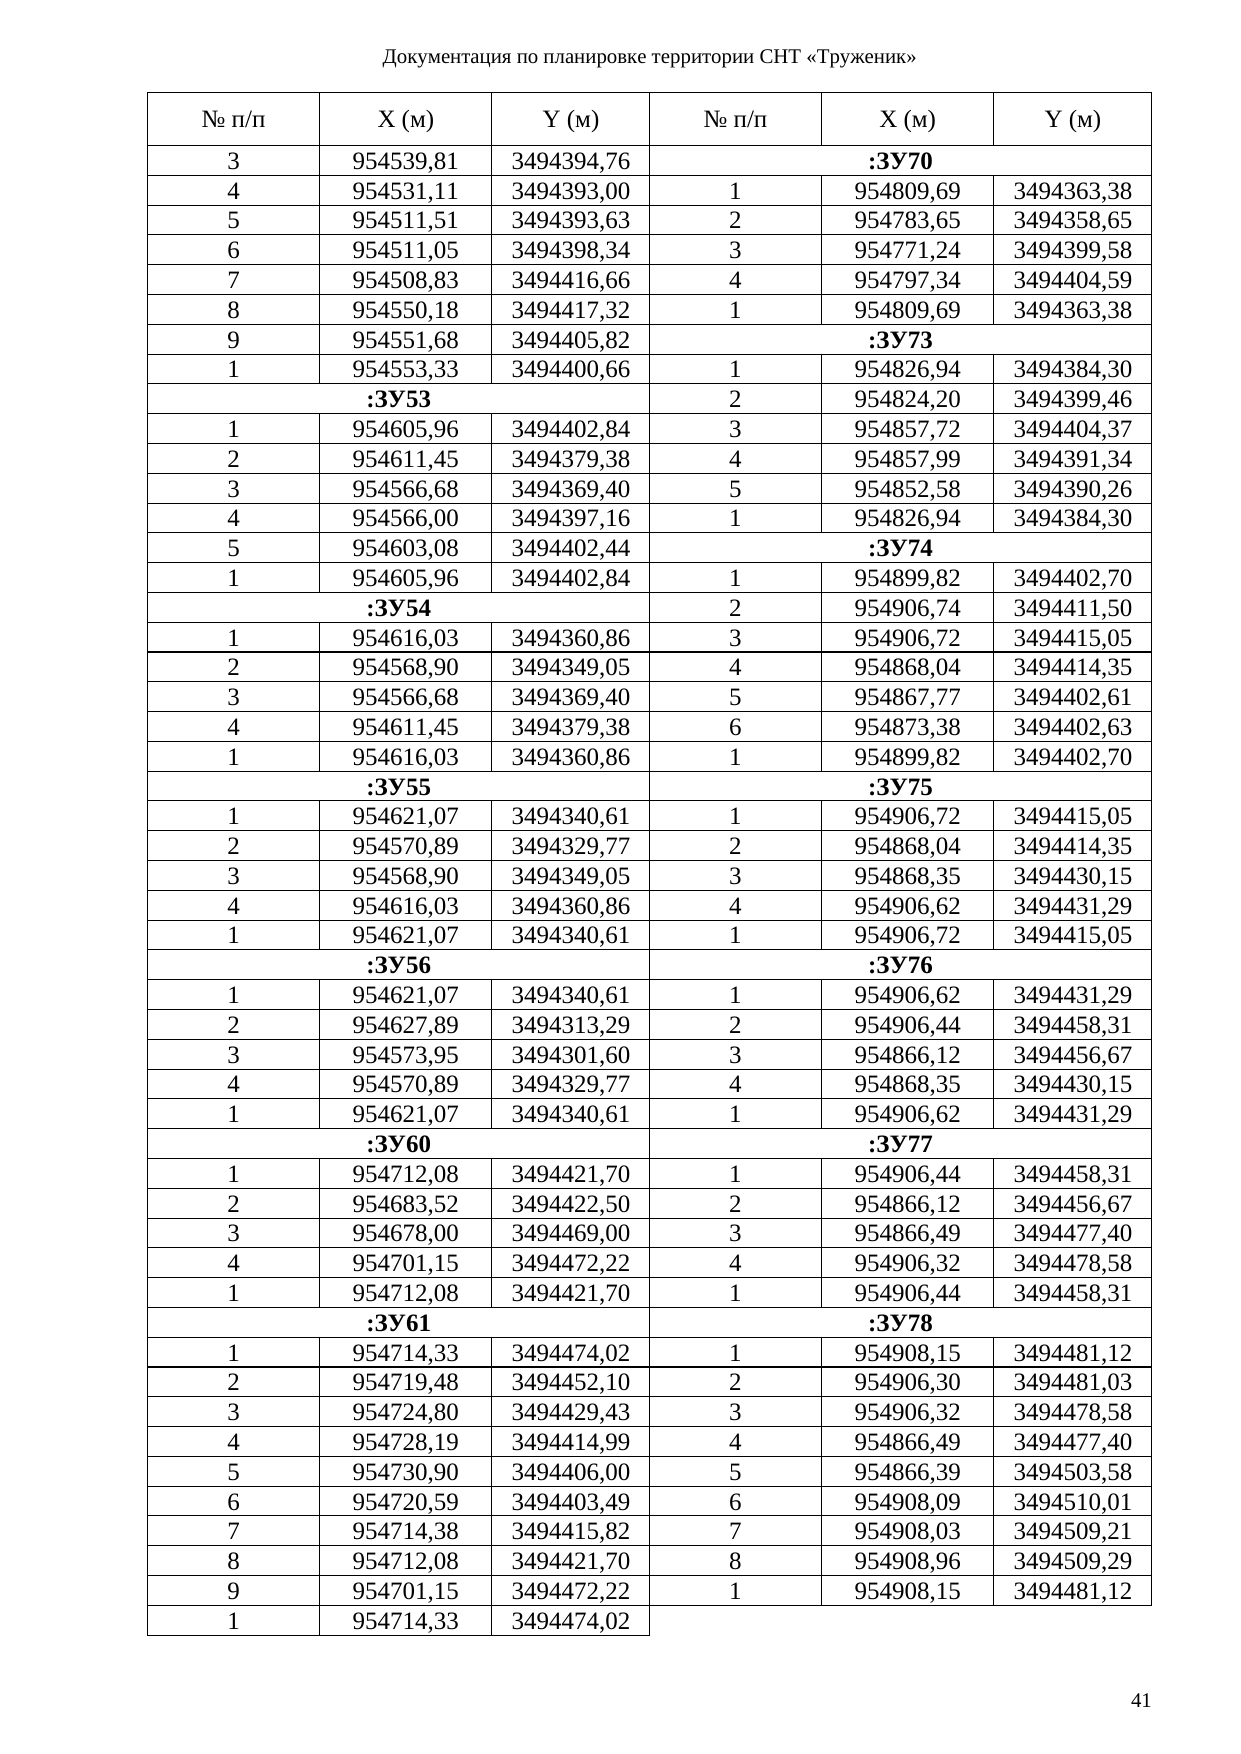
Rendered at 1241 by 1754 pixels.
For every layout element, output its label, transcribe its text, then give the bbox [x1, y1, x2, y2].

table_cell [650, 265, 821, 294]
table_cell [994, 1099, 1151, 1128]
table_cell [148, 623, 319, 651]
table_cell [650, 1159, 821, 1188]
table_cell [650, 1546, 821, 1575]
table_header Y (м) [492, 93, 649, 145]
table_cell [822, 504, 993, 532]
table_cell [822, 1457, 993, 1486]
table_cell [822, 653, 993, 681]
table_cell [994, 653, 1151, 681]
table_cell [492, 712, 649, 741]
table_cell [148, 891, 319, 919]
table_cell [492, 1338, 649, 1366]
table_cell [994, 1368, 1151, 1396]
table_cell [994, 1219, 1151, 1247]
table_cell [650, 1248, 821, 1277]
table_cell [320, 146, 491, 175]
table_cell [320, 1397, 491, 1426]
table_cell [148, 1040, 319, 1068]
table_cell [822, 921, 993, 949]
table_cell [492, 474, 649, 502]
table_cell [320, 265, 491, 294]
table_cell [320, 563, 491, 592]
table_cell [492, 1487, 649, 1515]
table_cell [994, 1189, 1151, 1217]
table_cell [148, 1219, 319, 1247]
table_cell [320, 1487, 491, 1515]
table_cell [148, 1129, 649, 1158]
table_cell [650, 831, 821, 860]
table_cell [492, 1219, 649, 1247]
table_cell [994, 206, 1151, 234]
table_header X (м) [320, 93, 491, 145]
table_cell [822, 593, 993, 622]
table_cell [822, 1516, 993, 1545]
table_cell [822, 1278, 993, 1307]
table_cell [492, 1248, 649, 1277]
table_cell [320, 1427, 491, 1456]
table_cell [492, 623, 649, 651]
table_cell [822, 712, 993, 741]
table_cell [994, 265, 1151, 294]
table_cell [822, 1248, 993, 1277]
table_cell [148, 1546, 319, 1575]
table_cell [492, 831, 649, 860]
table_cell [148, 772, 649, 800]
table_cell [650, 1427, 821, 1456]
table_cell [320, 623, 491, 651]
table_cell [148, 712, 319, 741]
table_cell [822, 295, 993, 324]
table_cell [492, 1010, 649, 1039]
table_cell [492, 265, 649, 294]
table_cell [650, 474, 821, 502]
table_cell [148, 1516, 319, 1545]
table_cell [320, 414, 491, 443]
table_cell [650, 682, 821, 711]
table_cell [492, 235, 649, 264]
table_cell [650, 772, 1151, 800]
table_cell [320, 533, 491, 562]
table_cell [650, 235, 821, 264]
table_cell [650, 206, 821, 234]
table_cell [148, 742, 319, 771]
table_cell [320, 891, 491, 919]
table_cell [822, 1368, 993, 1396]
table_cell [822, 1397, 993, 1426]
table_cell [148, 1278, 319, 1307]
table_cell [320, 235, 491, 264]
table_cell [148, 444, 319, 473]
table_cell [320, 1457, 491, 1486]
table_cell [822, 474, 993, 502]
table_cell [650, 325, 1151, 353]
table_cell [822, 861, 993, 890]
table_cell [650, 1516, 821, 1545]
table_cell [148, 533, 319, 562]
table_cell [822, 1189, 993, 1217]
table_header № п/п [148, 93, 319, 145]
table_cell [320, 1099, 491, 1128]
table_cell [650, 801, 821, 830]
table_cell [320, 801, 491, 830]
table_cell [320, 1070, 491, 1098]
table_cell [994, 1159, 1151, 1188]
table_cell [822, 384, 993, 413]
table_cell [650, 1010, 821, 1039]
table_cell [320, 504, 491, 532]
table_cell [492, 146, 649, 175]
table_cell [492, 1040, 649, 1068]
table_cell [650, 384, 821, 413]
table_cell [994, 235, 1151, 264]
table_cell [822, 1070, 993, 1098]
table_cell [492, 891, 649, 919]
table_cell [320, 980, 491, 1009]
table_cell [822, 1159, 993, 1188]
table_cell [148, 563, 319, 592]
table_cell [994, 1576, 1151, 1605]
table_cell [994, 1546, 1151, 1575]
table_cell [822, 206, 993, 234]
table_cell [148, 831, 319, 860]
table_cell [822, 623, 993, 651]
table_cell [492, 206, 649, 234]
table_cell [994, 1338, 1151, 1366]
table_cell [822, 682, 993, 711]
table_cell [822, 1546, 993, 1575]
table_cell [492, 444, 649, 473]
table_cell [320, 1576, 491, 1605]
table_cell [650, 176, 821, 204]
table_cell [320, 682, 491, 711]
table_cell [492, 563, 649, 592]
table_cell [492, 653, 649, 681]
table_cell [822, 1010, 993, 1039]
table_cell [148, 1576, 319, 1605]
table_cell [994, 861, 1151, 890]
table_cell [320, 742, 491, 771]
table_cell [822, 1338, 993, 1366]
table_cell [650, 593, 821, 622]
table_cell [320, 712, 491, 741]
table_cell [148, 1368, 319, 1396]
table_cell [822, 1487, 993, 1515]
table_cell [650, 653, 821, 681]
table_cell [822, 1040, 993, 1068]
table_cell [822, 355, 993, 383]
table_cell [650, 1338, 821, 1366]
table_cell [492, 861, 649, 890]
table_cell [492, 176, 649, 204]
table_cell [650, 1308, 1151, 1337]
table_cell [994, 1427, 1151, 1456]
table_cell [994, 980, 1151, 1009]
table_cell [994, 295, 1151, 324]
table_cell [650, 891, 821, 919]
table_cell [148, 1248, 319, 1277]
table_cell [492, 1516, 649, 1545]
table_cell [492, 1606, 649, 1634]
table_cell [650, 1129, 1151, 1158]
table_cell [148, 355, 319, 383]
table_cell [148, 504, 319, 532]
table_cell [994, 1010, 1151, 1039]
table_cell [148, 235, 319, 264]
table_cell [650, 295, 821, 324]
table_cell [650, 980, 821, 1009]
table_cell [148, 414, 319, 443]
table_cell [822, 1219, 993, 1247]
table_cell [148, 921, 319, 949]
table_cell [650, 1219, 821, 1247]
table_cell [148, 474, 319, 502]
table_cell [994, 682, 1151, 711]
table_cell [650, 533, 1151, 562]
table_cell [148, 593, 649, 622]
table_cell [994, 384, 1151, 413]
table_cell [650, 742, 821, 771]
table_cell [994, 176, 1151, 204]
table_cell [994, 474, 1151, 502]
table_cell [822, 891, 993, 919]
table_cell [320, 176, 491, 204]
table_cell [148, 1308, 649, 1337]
table_header № п/п [650, 93, 821, 145]
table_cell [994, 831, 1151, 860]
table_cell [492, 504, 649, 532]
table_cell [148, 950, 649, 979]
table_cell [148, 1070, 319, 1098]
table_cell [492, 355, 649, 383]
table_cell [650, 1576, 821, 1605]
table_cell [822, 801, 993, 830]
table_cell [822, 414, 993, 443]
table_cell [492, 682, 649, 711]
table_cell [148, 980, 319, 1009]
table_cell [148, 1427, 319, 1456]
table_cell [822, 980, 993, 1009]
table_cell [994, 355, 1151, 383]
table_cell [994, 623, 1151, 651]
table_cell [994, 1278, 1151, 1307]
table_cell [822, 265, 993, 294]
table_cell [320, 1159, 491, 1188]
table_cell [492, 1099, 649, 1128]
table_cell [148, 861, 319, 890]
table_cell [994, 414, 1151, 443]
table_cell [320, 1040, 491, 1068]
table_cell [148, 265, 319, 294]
table_header X (м) [822, 93, 993, 145]
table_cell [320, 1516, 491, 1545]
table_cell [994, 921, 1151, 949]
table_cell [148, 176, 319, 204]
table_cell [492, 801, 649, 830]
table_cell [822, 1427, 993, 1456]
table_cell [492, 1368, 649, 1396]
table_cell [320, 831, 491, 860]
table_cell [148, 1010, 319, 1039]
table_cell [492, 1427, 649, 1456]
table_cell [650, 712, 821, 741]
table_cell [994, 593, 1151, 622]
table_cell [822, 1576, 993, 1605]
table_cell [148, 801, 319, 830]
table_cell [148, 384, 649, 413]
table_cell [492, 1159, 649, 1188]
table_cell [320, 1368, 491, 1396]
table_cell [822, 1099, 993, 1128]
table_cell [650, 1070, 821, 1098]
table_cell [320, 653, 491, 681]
table_header Y (м) [994, 93, 1151, 145]
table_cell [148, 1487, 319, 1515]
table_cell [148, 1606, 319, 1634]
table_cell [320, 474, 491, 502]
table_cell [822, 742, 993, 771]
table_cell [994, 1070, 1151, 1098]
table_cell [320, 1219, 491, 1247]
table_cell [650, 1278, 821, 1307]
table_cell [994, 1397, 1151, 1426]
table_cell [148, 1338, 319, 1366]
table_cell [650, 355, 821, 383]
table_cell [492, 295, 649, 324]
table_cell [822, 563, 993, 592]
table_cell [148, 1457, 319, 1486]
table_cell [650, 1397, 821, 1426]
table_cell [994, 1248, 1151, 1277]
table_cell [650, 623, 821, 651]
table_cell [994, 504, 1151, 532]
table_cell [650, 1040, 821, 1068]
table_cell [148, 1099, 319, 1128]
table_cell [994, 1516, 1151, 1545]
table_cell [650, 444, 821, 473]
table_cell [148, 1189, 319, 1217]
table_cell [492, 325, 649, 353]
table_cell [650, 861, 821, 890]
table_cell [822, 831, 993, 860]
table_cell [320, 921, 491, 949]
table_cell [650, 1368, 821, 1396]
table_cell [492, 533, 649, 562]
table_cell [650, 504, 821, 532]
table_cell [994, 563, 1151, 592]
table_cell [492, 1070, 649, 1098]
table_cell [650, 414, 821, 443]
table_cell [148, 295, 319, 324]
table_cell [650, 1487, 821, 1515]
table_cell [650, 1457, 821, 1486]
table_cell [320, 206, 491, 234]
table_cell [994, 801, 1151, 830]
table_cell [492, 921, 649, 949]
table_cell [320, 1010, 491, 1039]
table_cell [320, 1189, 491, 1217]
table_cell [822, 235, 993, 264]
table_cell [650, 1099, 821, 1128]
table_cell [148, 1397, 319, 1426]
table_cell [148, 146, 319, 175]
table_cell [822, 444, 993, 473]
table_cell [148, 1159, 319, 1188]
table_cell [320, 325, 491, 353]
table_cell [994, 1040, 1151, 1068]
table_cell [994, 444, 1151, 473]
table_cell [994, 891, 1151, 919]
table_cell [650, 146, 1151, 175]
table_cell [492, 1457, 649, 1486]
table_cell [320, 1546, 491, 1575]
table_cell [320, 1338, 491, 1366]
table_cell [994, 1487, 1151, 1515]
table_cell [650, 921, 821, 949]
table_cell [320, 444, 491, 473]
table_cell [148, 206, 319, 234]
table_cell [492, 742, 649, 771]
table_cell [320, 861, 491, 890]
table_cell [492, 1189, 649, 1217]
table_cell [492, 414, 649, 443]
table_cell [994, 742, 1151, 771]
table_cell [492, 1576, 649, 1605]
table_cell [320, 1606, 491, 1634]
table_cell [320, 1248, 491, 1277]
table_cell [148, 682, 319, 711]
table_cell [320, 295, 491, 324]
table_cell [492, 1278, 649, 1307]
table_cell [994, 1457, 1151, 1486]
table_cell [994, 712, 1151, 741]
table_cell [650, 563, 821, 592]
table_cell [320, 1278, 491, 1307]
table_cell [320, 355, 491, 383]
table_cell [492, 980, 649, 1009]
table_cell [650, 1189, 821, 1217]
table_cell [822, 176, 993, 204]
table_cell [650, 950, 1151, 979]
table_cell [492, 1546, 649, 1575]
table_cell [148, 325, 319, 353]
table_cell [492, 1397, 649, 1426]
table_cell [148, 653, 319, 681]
